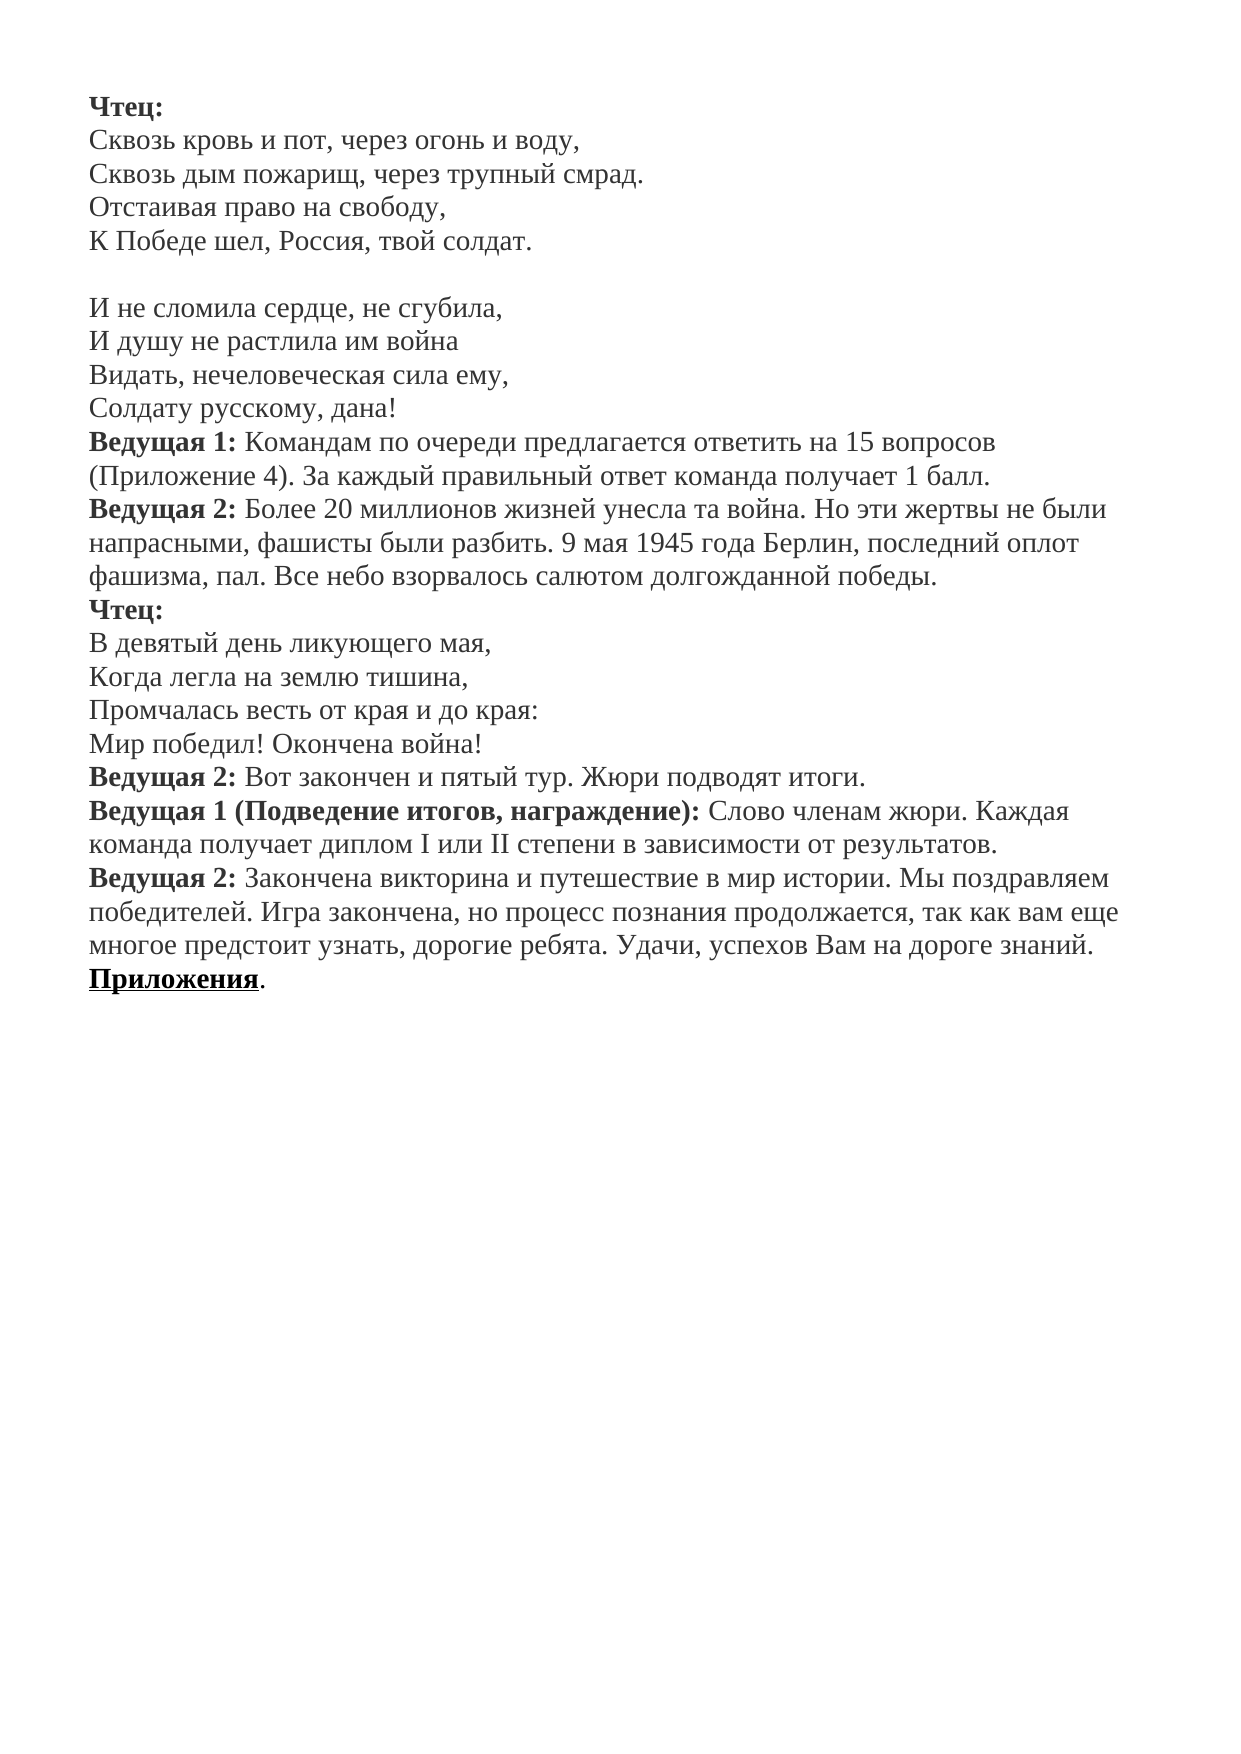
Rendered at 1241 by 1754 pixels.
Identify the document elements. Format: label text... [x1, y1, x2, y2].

text Приложения. [89, 961, 1152, 994]
text Ведущая 2: Более 20 миллионов жизней унесла та война. Но эти жертвы не были напрасными, фашисты были разбить. 9 мая 1945 года Берлин, последний оплот фашизма, пал. Все небо взорвалось салютом долгожданной победы. [89, 491, 1152, 592]
text Ведущая 2: Вот закончен и пятый тур. Жюри подводят итоги. [89, 759, 1152, 793]
text Ведущая 2: Закончена викторина и путешествие в мир истории. Мы поздравляем победителей. Игра закончена, но процесс познания продолжается, так как вам еще многое предстоит узнать, дорогие ребята. Удачи, успехов Вам на дороге знаний. [89, 860, 1152, 961]
text Ведущая 1 (Подведение итогов, награждение): Слово членам жюри. Каждая команда получает диплом I или II степени в зависимости от результатов. [89, 793, 1152, 860]
text Ведущая 1: Командам по очереди предлагается ответить на 15 вопросов (Приложение 4). За каждый правильный ответ команда получает 1 балл. [89, 424, 1152, 491]
text Чтец: [89, 592, 1152, 625]
text Сквозь кровь и пот, через огонь и воду, Сквозь дым пожарищ, через трупный смрад. Отстаивая право на свободу, К Победе шел, Россия, твой солдат. И не сломила сердце, не сгубила, И душу не растлила им война Видать, нечеловеческая сила ему, Солдату русскому, дана! [89, 122, 1152, 424]
text Чтец: [89, 89, 1152, 122]
text В девятый день ликующего мая, Когда легла на землю тишина, Промчалась весть от края и до края: Мир победил! Окончена война! [89, 625, 1152, 759]
